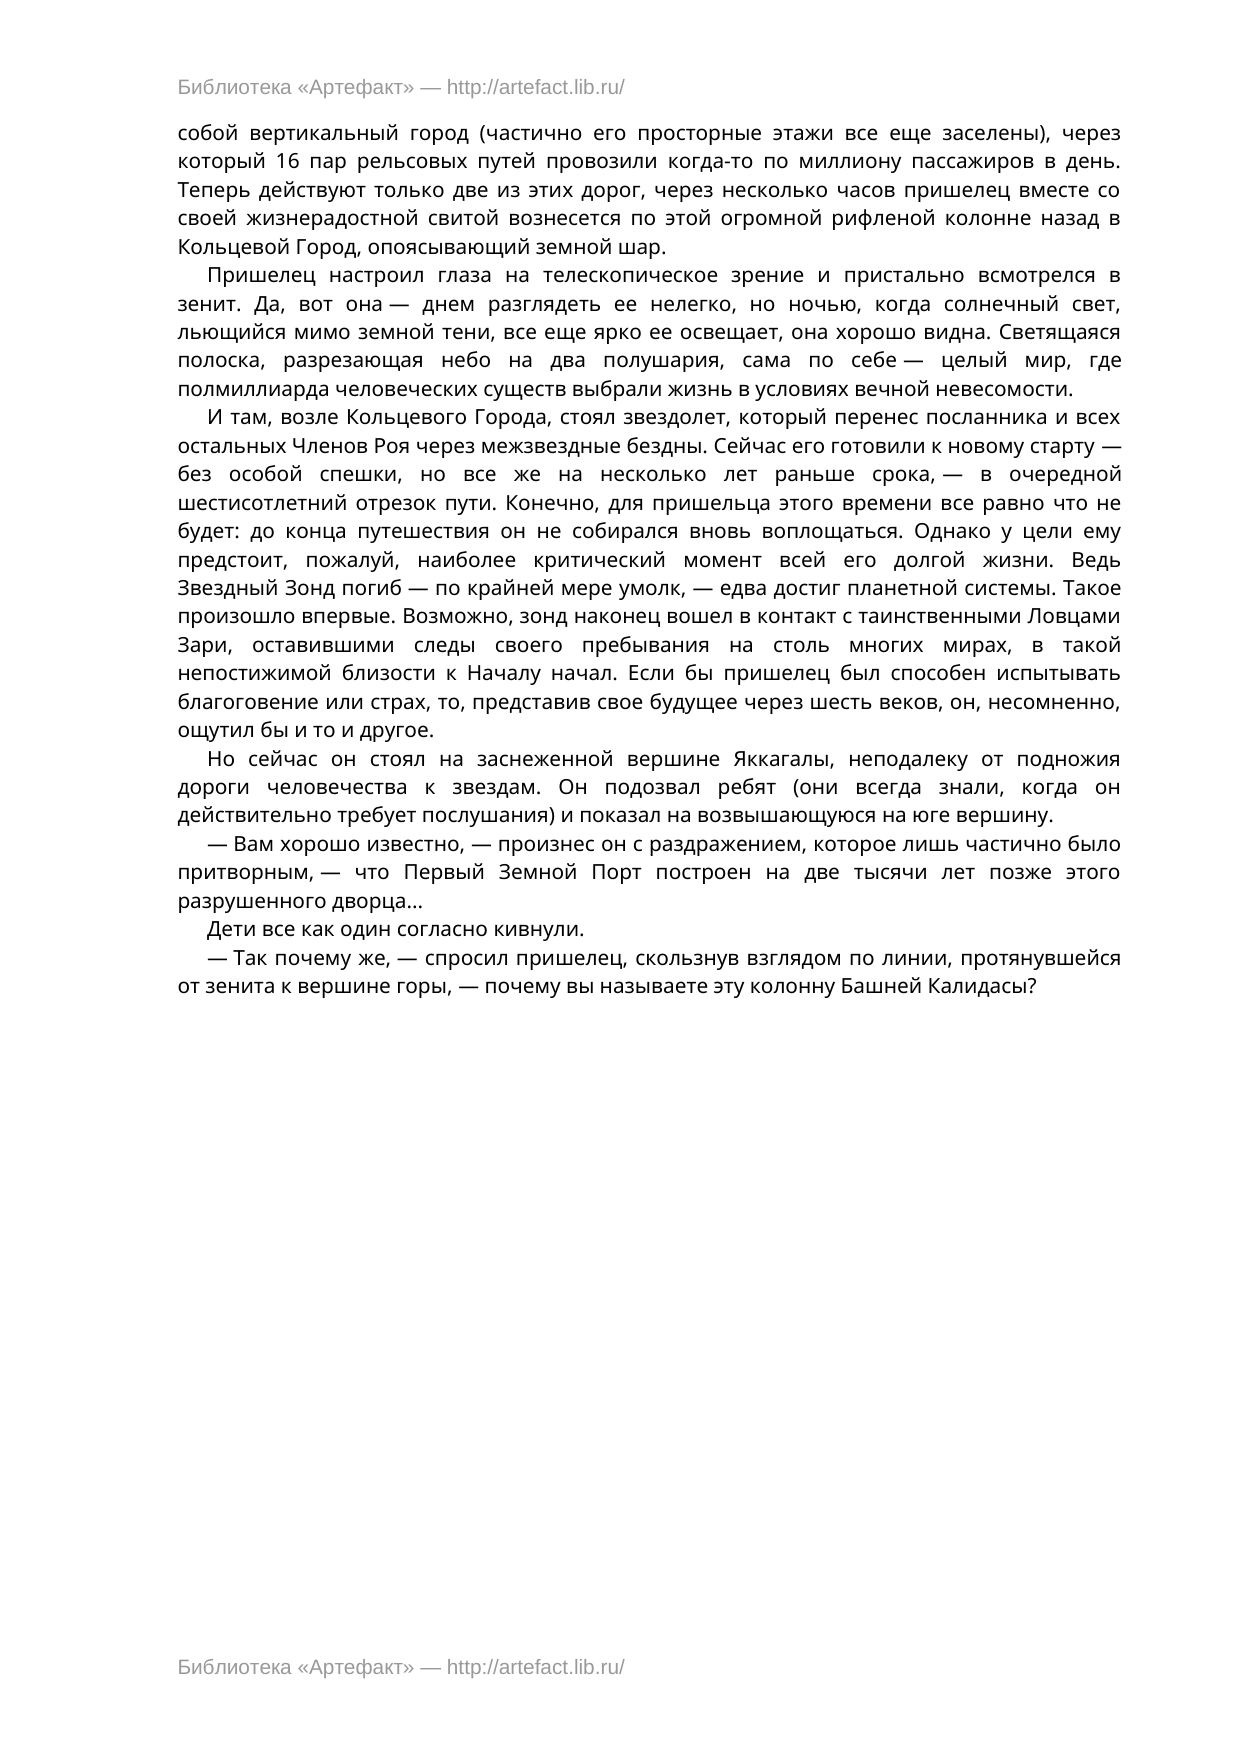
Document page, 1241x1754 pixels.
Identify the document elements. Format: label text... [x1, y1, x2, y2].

text — Вам хорошо известно, — произнес он с раздражением, которое лишь частично было притворным, — что Первый Земной Порт построен на две тысячи лет позже этого разрушенного дворца... [177, 829, 1122, 914]
text Дети все как один согласно кивнули. [177, 914, 1122, 943]
text Пришелец настроил глаза на телескопическое зрение и пристально всмотрелся в зенит. Да, вот она — днем разглядеть ее нелегко, но ночью, когда солнечный свет, льющийся мимо земной тени, все еще ярко ее освещает, она хорошо видна. Светящаяся полоска, разрезающая небо на два полушария, сама по себе — целый мир, где полмиллиарда человеческих существ выбрали жизнь в условиях вечной невесомости. [177, 260, 1122, 402]
text — Так почему же, — спросил пришелец, скользнув взглядом по линии, протянувшейся от зенита к вершине горы, — почему вы называете эту колонну Башней Калидасы? [177, 943, 1122, 1000]
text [177, 118, 1122, 260]
text Но сейчас он стоял на заснеженной вершине Яккагалы, неподалеку от подножия дороги человечества к звездам. Он подозвал ребят (они всегда знали, когда он действительно требует послушания) и показал на возвышающуюся на юге вершину. [177, 744, 1122, 829]
text И там, возле Кольцевого Города, стоял звездолет, который перенес посланника и всех остальных Членов Роя через межзвездные бездны. Сейчас его готовили к новому старту — без особой спешки, но все же на несколько лет раньше срока, — в очередной шестисотлетний отрезок пути. Конечно, для пришельца этого времени все равно что не будет: до конца путешествия он не собирался вновь воплощаться. Однако у цели ему предстоит, пожалуй, наиболее критический момент всей его долгой жизни. Ведь Звездный Зонд погиб — по крайней мере умолк, — едва достиг планетной системы. Такое произошло впервые. Возможно, зонд наконец вошел в контакт с таинственными Ловцами Зари, оставившими следы своего пребывания на столь многих мирах, в такой непостижимой близости к Началу начал. Если бы пришелец был способен испытывать благоговение или страх, то, представив свое будущее через шесть веков, он, несомненно, ощутил бы и то и другое. [177, 402, 1122, 744]
